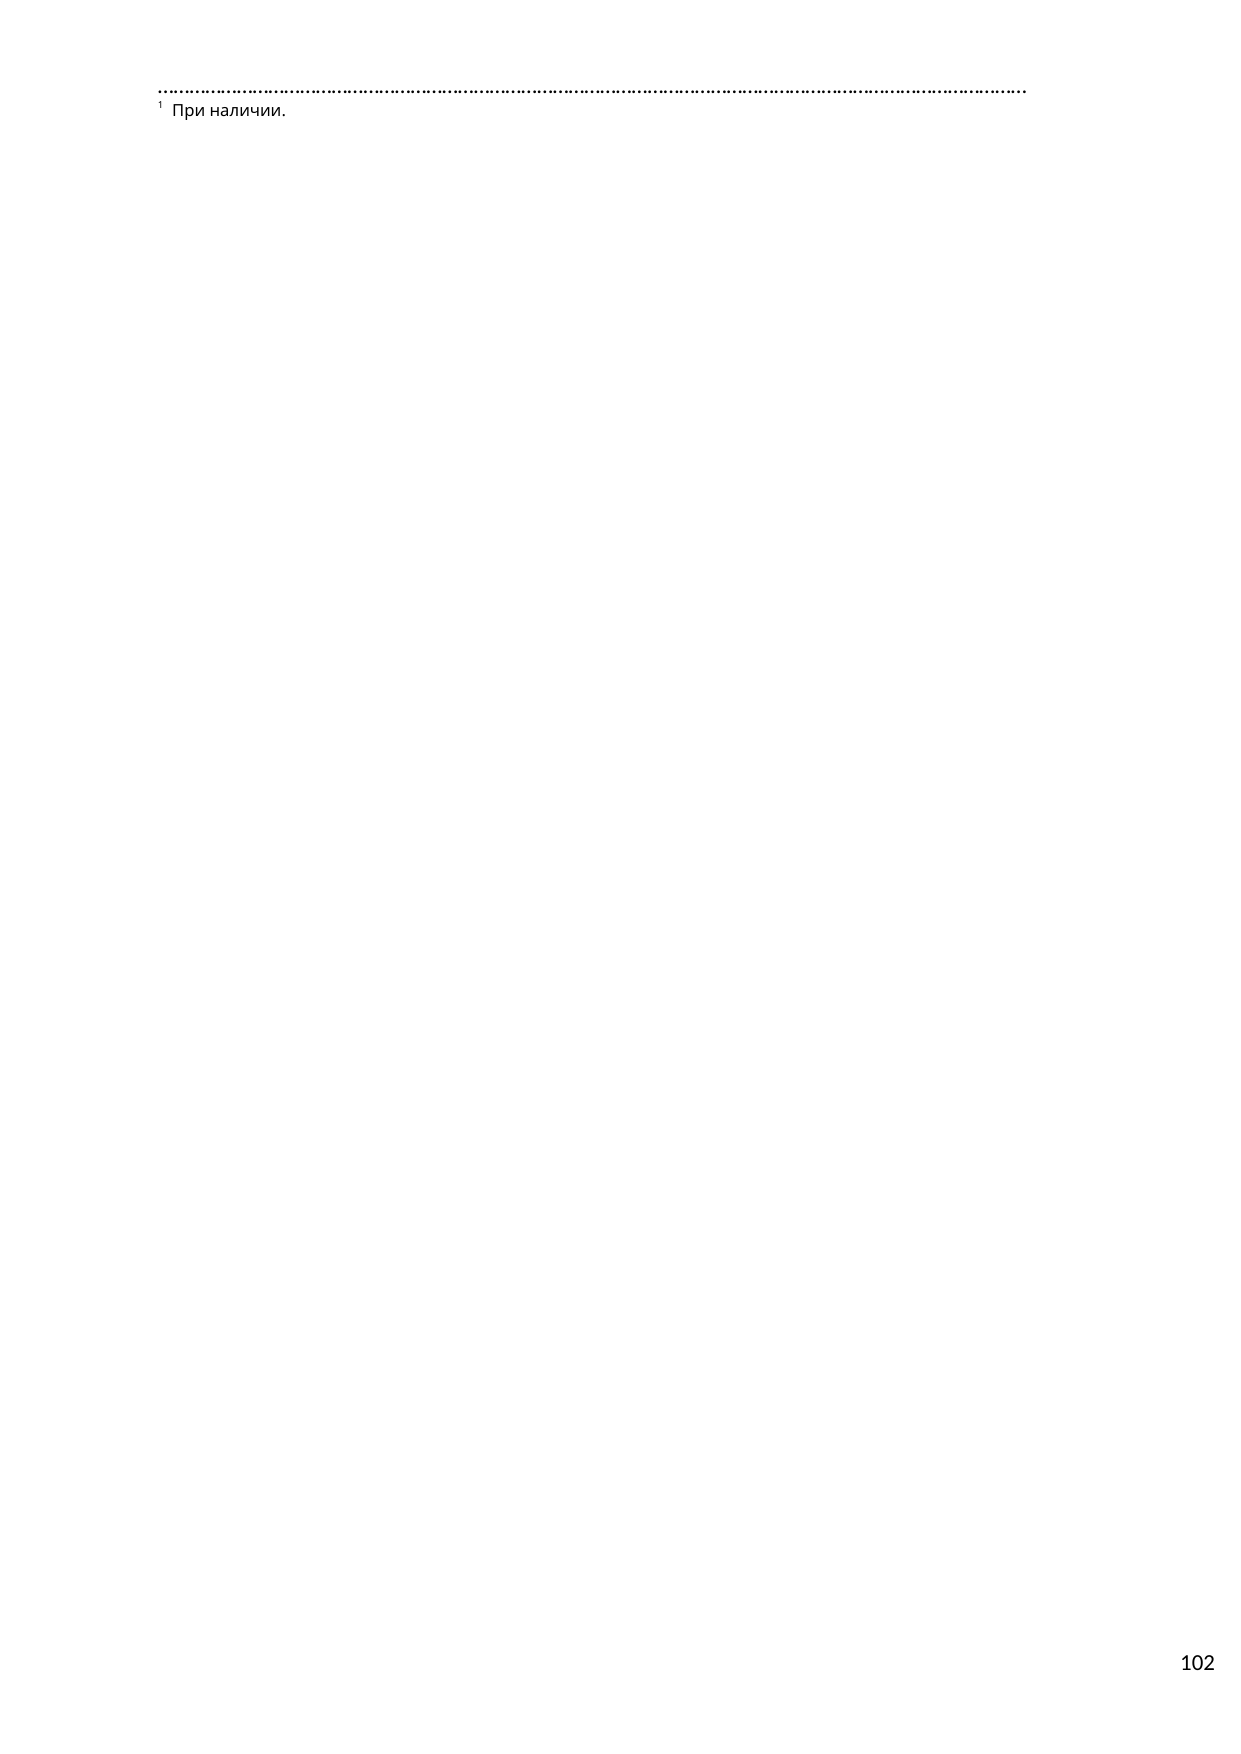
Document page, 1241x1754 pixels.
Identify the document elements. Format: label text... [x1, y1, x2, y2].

text 1 При наличии. [158, 99, 1164, 122]
text ………………………………………………………………………………………………………………………………………………… [158, 71, 1215, 99]
